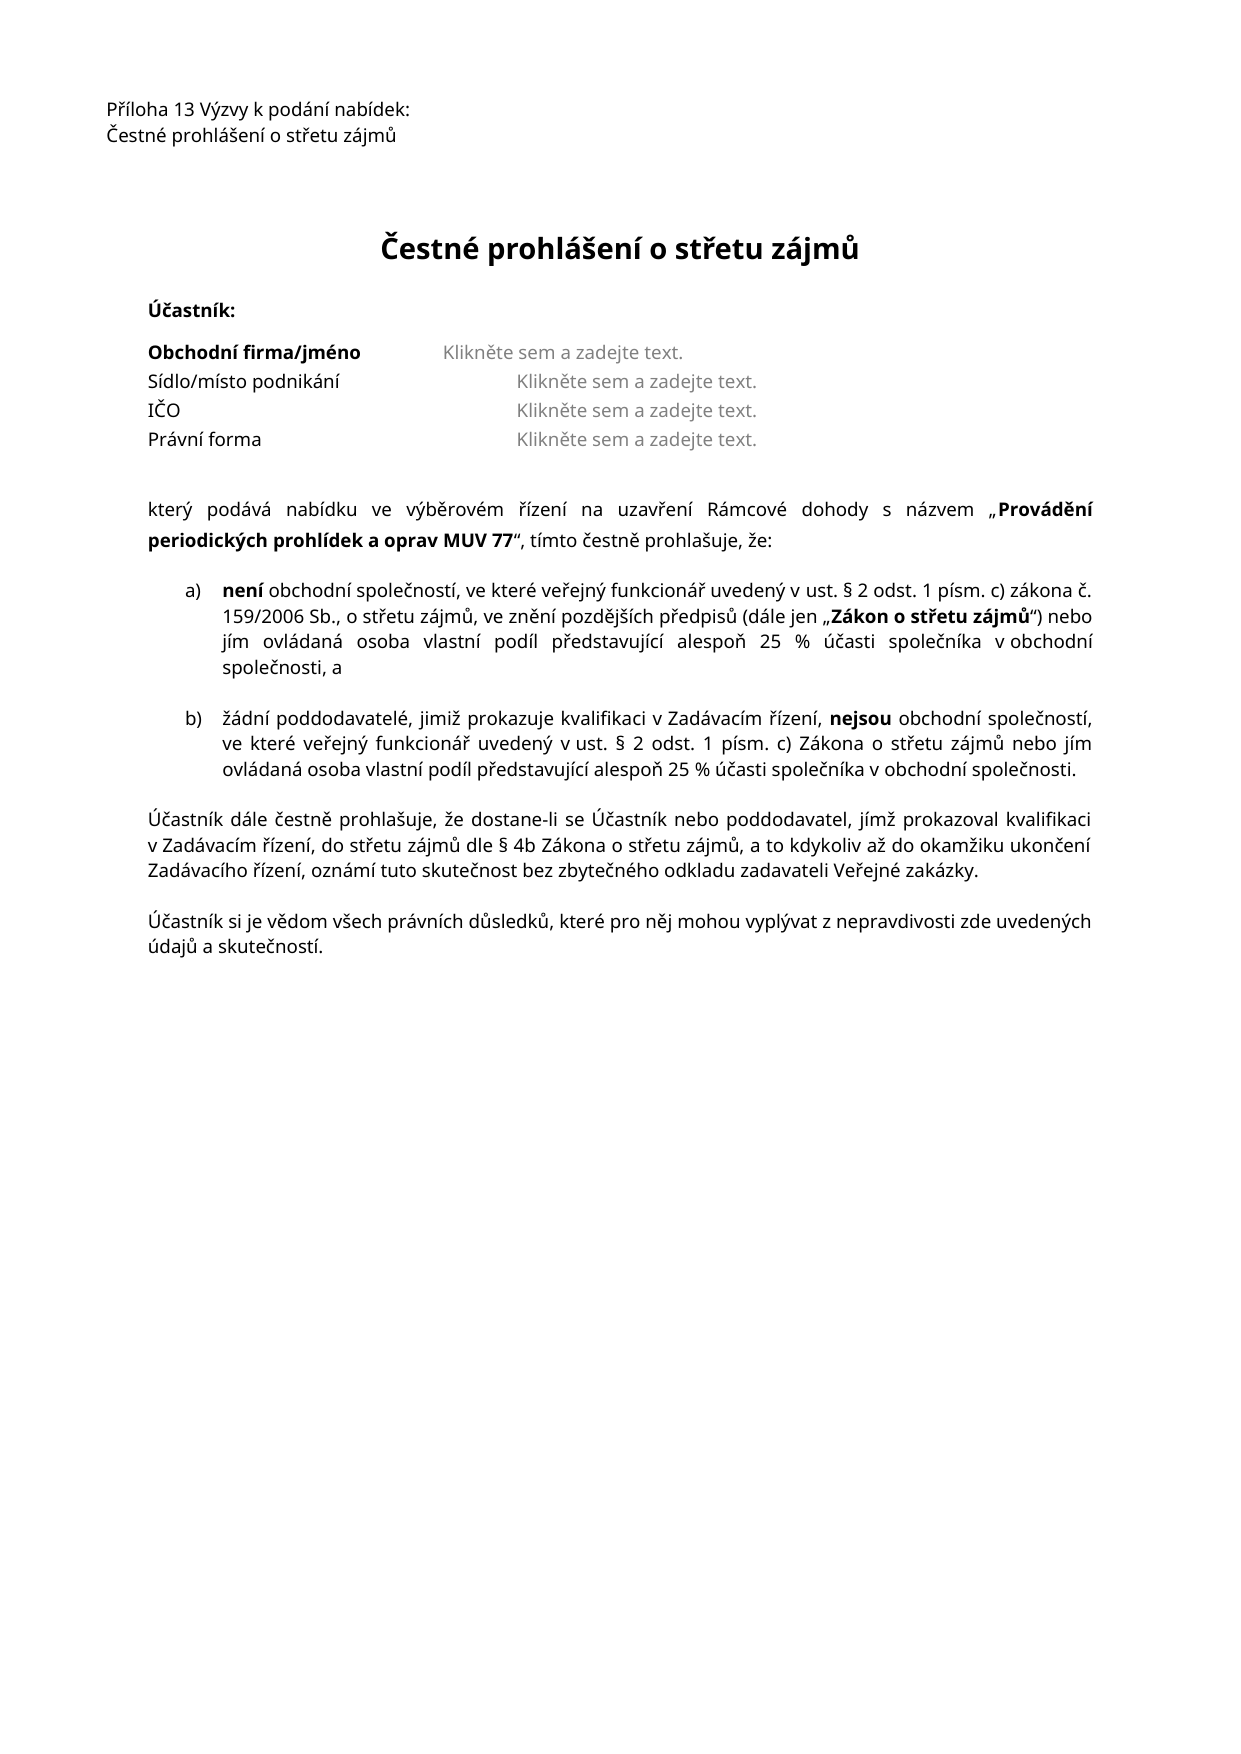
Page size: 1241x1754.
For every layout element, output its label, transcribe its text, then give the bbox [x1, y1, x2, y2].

title Čestné prohlášení o střetu zájmů [148, 228, 1093, 268]
text Účastník dále čestně prohlašuje, že dostane-li se Účastník nebo poddodavatel, jímž prokazoval kvalifikaci v Zadávacím řízení, do střetu zájmů dle § 4b Zákona o střetu zájmů, a to kdykoliv až do okamžiku ukončení Zadávacího řízení, oznámí tuto skutečnost bez zbytečného odkladu zadavateli Veřejné zakázky. [148, 806, 1093, 883]
text Obchodní firma/jméno [148, 336, 1093, 365]
text Účastník si je vědom všech právních důsledků, které pro něj mohou vyplývat z nepravdivosti zde uvedených údajů a skutečností. [148, 908, 1093, 959]
text který podává nabídku ve výběrovém řízení na uzavření Rámcové dohody s názvem „Provádění periodických prohlídek a oprav MUV 77“, tímto čestně prohlašuje, že: [148, 490, 1093, 553]
list žádní poddodavatelé, jimiž prokazuje kvalifikaci v Zadávacím řízení, nejsou obchodní společností, ve které veřejný funkcionář uvedený v ust. § 2 odst. 1 písm. c) Zákona o střetu zájmů nebo jím ovládaná osoba vlastní podíl představující alespoň 25 % účasti společníka v obchodní společnosti. [185, 705, 1093, 781]
text Sídlo/místo podnikání [148, 365, 1093, 394]
list není obchodní společností, ve které veřejný funkcionář uvedený v ust. § 2 odst. 1 písm. c) zákona č. 159/2006 Sb., o střetu zájmů, ve znění pozdějších předpisů (dále jen „Zákon o střetu zájmů“) nebo jím ovládaná osoba vlastní podíl představující alespoň 25 % účasti společníka v obchodní společnosti, a [185, 578, 1093, 680]
text IČO [148, 394, 1093, 423]
text Právní forma [148, 423, 1093, 452]
text Účastník: [148, 293, 1093, 324]
